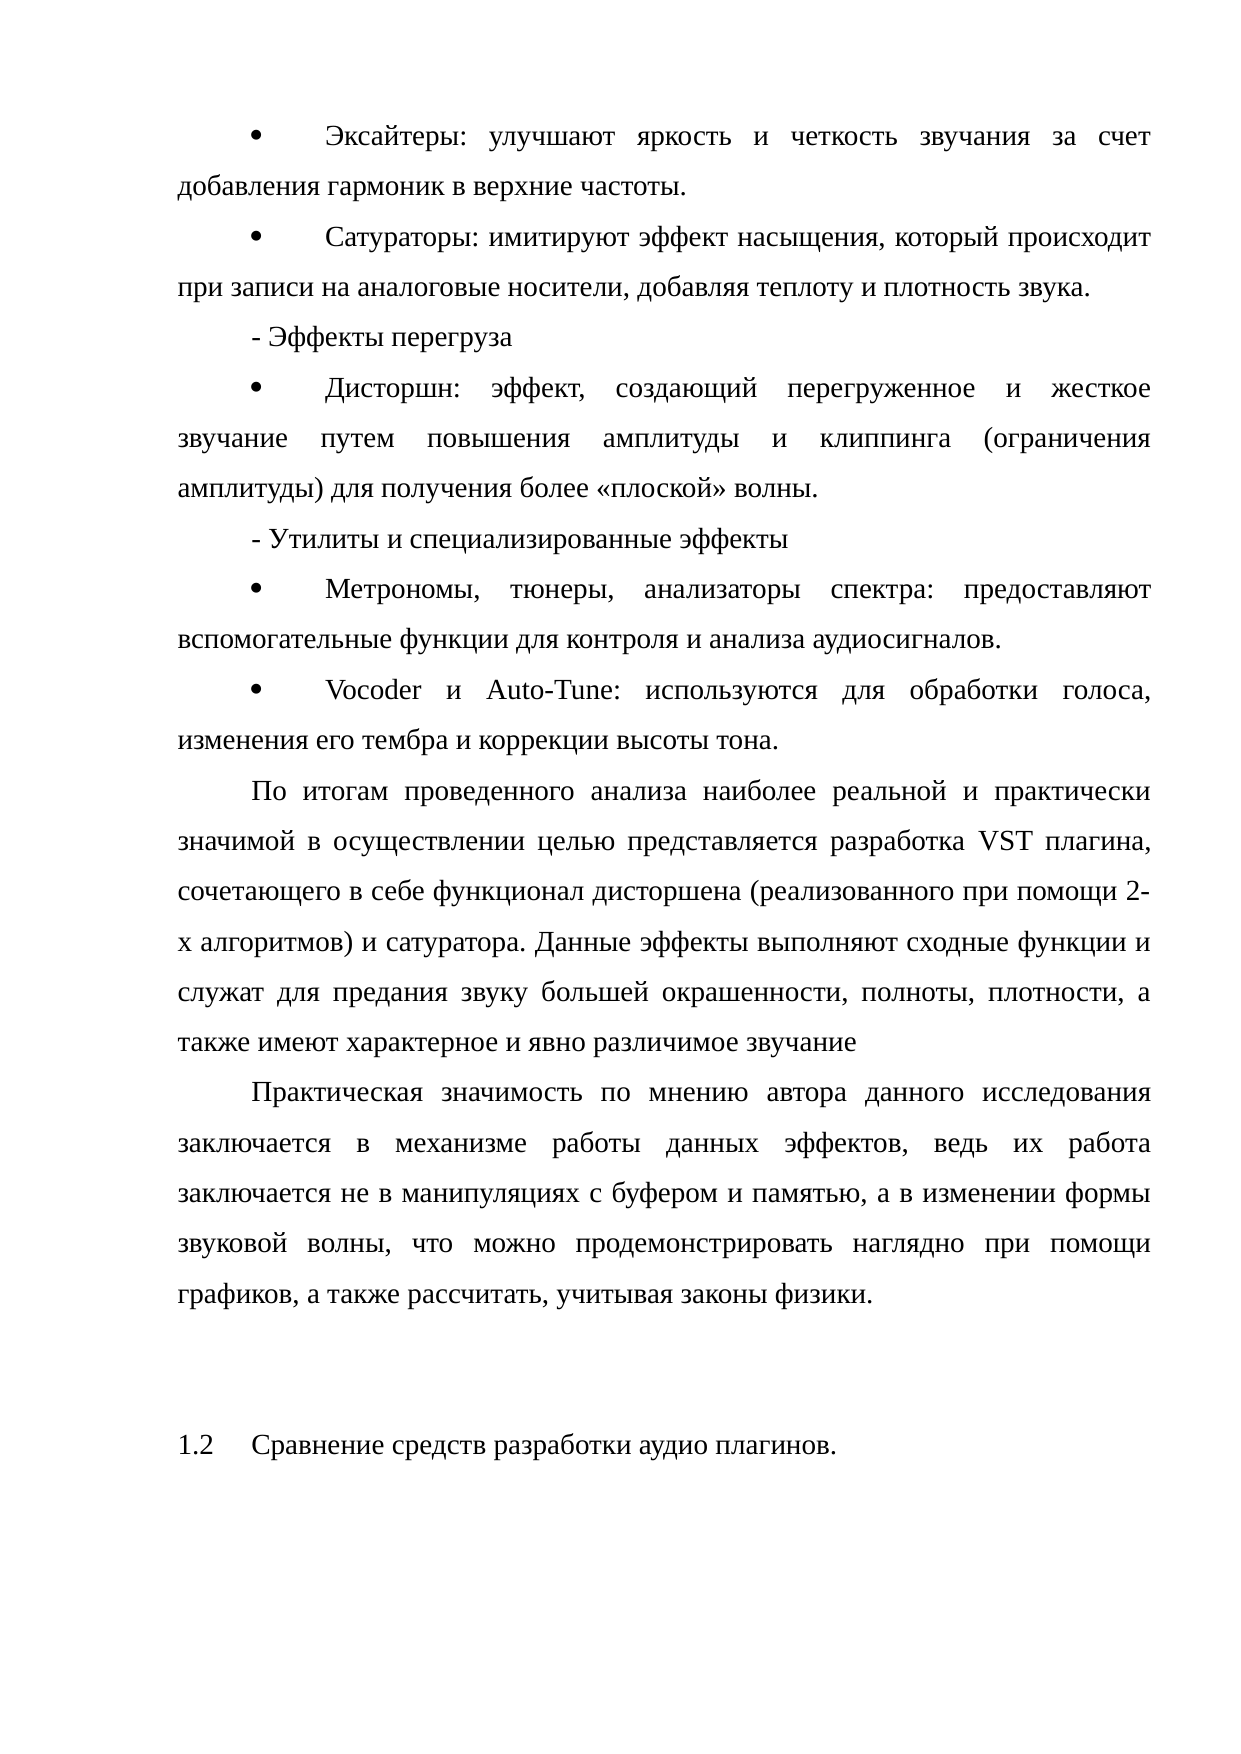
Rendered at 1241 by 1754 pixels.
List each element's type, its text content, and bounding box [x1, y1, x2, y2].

list Метрономы, тюнеры, анализаторы спектра: предоставляют вспомогательные функции для контроля и анализа аудиосигналов. [177, 571, 1152, 655]
list Эксайтеры: улучшают яркость и четкость звучания за счет добавления гармоник в верхние частоты. [177, 118, 1152, 202]
list Сатураторы: имитируют эффект насыщения, который происходит при записи на аналоговые носители, добавляя теплоту и плотность звука. [177, 219, 1152, 303]
text Практическая значимость по мнению автора данного исследования заключается в механизме работы данных эффектов, ведь их работа заключается не в манипуляциях с буфером и памятью, а в изменении формы звуковой волны, что можно продемонстрировать наглядно при помощи графиков, а также рассчитать, учитывая законы физики. [177, 1074, 1152, 1309]
text - Эффекты перегруза [177, 319, 1152, 353]
text По итогам проведенного анализа наиболее реальной и практически значимой в осуществлении целью представляется разработка VST плагина, сочетающего в себе функционал дисторшена (реализованного при помощи 2-х алгоритмов) и сатуратора. Данные эффекты выполняют сходные функции и служат для предания звуку большей окрашенности, полноты, плотности, а также имеют характерное и явно различимое звучание [177, 773, 1152, 1058]
list Сравнение средств разработки аудио плагинов. [177, 1427, 1152, 1460]
list Vocoder и Auto-Tune: используются для обработки голоса, изменения его тембра и коррекции высоты тона. [177, 672, 1152, 756]
list Дисторшн: эффект, создающий перегруженное и жесткое звучание путем повышения амплитуды и клиппинга (ограничения амплитуды) для получения более «плоской» волны. [177, 370, 1152, 504]
text - Утилиты и специализированные эффекты [177, 521, 1152, 554]
